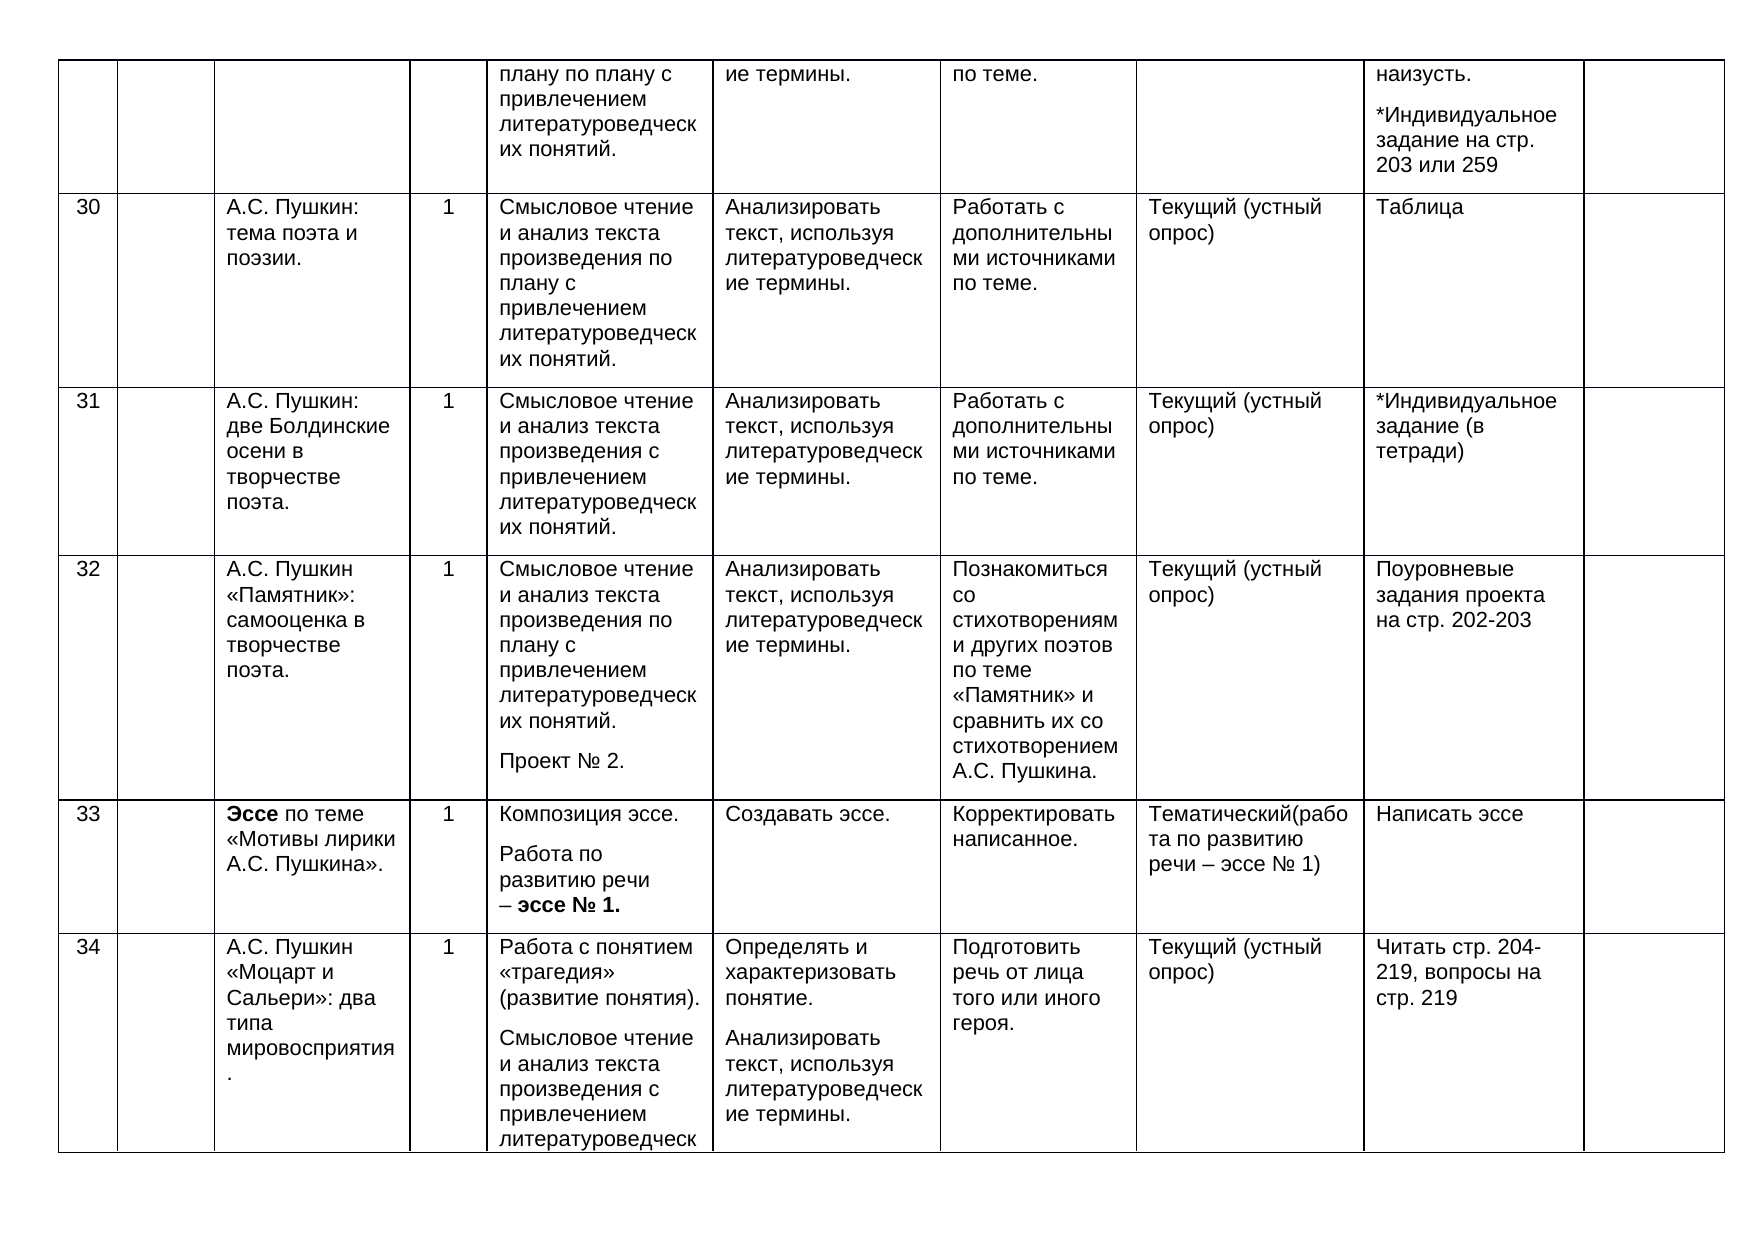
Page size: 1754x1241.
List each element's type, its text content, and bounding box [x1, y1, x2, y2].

table_cell Смысловое чтение и анализ текста произведения по плану с привлечением литературоведческих понятий. Проект № 2. [488, 556, 712, 799]
table_cell [118, 194, 214, 386]
table_cell Поуровневые задания проекта на стр. 202-203 [1365, 556, 1583, 799]
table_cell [714, 61, 940, 193]
table_cell 1 [411, 194, 486, 386]
table_cell Смысловое чтение и анализ текста произведения по плану с привлечением литературоведческих понятий. [488, 194, 712, 386]
table_cell [1585, 388, 1724, 555]
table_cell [1137, 934, 1363, 1151]
table_cell 31 [59, 388, 117, 555]
table_cell [1585, 61, 1724, 193]
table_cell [488, 61, 712, 193]
table_cell Текущий (устный опрос) [1137, 194, 1363, 386]
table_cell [1365, 61, 1583, 193]
table_cell Анализировать текст, используя литературоведческие термины. [714, 388, 940, 555]
table_cell 1 [411, 801, 486, 932]
table_cell [1585, 556, 1724, 799]
table_cell 30 [59, 194, 117, 386]
table_cell 33 [59, 801, 117, 932]
table_cell [1585, 194, 1724, 386]
table_cell [118, 556, 214, 799]
table_cell 1 [411, 388, 486, 555]
table_cell [118, 934, 214, 1151]
table_cell 1 [411, 61, 486, 193]
table_cell [1585, 934, 1724, 1151]
table_cell Написать эссе [1365, 801, 1583, 932]
table_cell Познакомиться со стихотворениями других поэтов по теме «Памятник» и сравнить их со стихотворением А.С. Пушкина. [941, 556, 1136, 799]
table_cell Эссе по теме «Мотивы лирики А.С. Пушкина». [215, 801, 409, 932]
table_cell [941, 934, 1136, 1151]
table_cell *Индивидуальное задание (в тетради) [1365, 388, 1583, 555]
table_cell 1 [411, 556, 486, 799]
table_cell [1137, 61, 1363, 193]
table_cell Корректировать написанное. [941, 801, 1136, 932]
table_cell Композиция эссе. Работа по развитию речи – эссе № 1. [488, 801, 712, 932]
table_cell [714, 934, 940, 1151]
table_cell Работать с дополнительными источниками по теме. [941, 388, 1136, 555]
table_cell 34 [59, 934, 117, 1151]
table_cell А.С. Пушкин «Памятник»: самооценка в творчестве поэта. [215, 556, 409, 799]
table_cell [1365, 934, 1583, 1151]
table_cell 29 [59, 61, 117, 193]
table_cell Смысловое чтение и анализ текста произведения с привлечением литературоведческих понятий. [488, 388, 712, 555]
table_cell А.С. Пушкин: две Болдинские осени в творчестве поэта. [215, 388, 409, 555]
table_cell Тематический(работа по развитию речи – эссе № 1) [1137, 801, 1363, 932]
table_cell [118, 61, 214, 193]
table_cell Работать с дополнительными источниками по теме. [941, 194, 1136, 386]
table_cell Текущий (устный опрос) [1137, 556, 1363, 799]
table_cell Текущий (устный опрос) [1137, 388, 1363, 555]
table_cell [118, 388, 214, 555]
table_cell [215, 934, 409, 1151]
table_cell Создавать эссе. [714, 801, 940, 932]
table_cell 32 [59, 556, 117, 799]
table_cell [941, 61, 1136, 193]
table_cell [118, 801, 214, 932]
table_cell Таблица [1365, 194, 1583, 386]
table_cell 1 [411, 934, 486, 1151]
table_cell Анализировать текст, используя литературоведческие термины. [714, 194, 940, 386]
table_cell А.С. Пушкин: тема поэта и поэзии. [215, 194, 409, 386]
table_cell Анализировать текст, используя литературоведческие термины. [714, 556, 940, 799]
table_cell [1585, 801, 1724, 932]
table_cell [215, 61, 409, 193]
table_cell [488, 934, 712, 1151]
